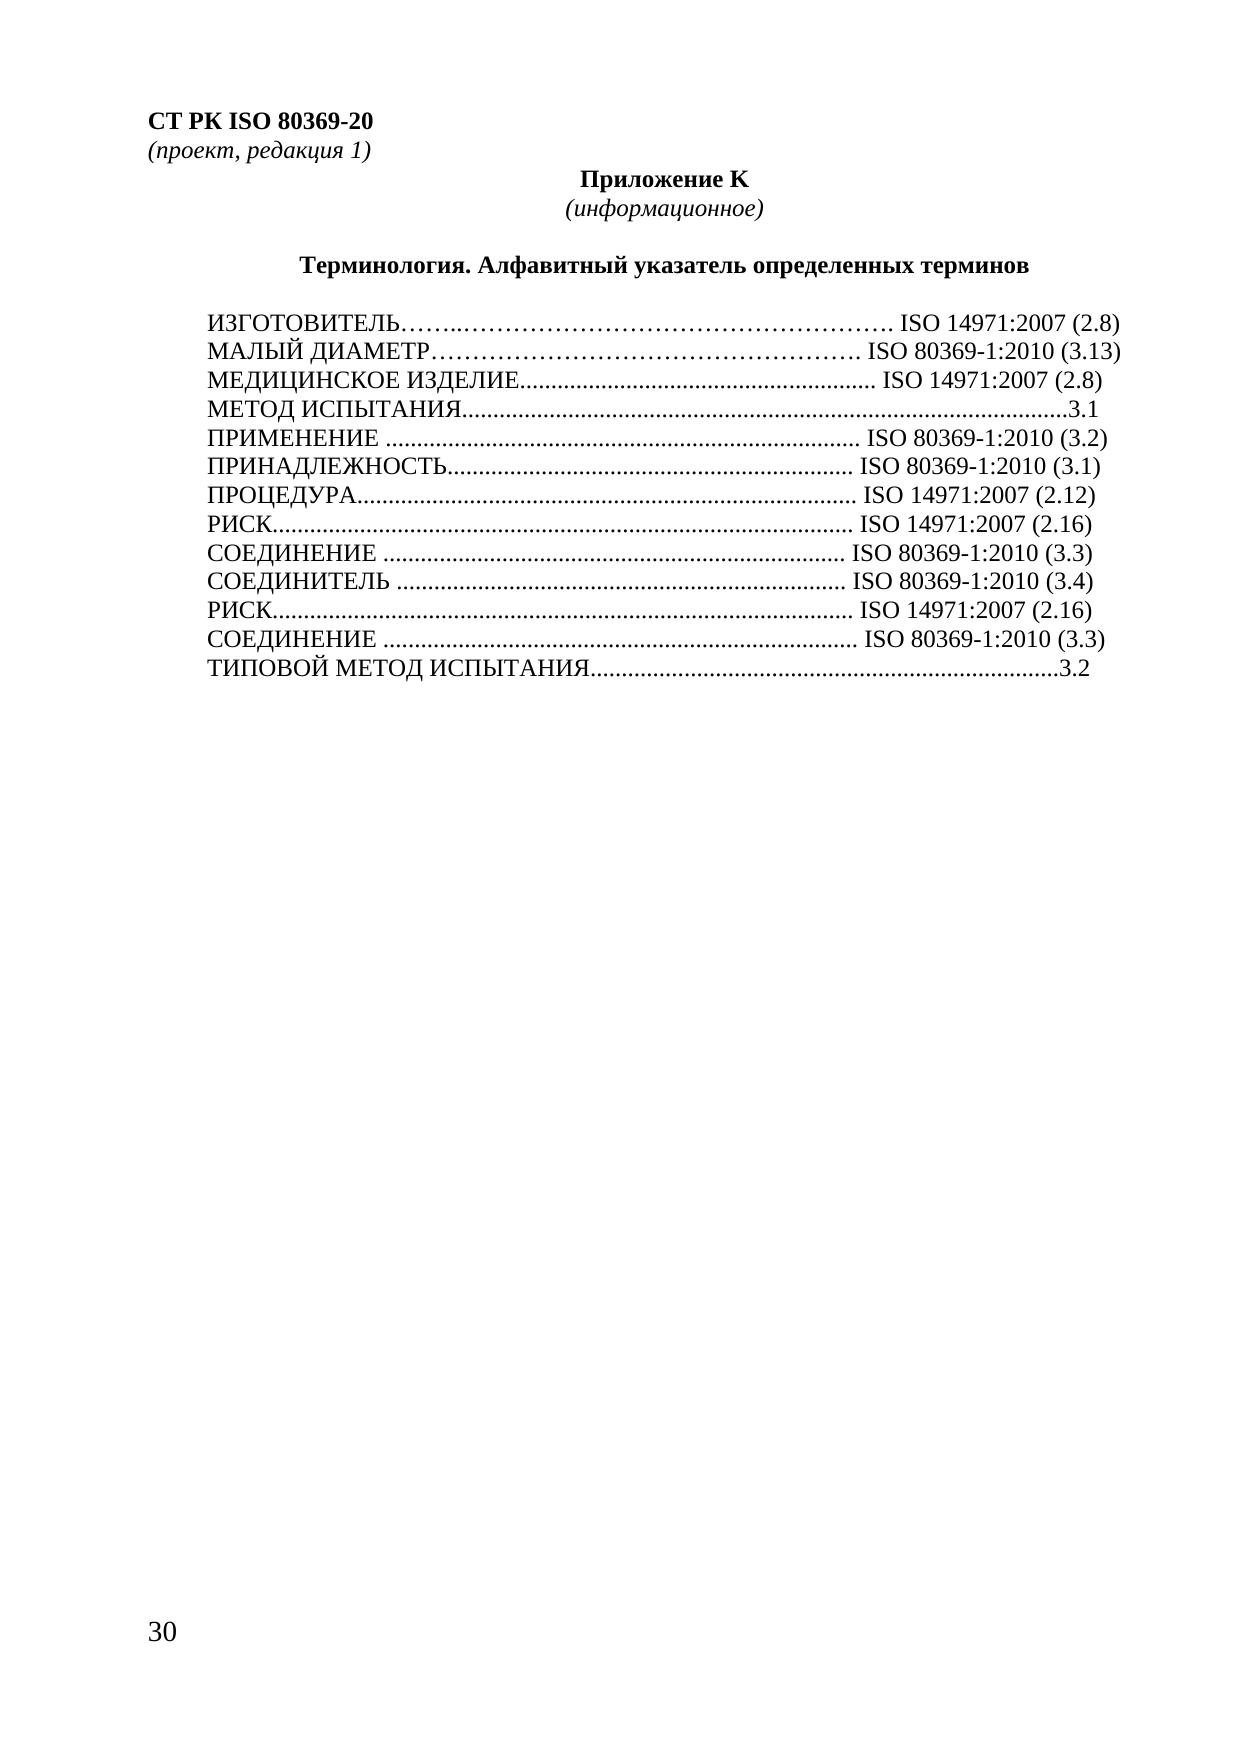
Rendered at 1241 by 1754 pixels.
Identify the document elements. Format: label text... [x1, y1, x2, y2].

text (информационное) [148, 193, 1122, 221]
text РИСК............................................................................................. ISO 14971:2007 (2.16) [148, 509, 1122, 538]
text ПРИМЕНЕНИЕ ............................................................................ ISO 80369-1:2010 (3.2) [148, 423, 1122, 451]
text РИСК............................................................................................. ISO 14971:2007 (2.16) [148, 595, 1122, 624]
text МАЛЫЙ ДИАМЕТР……………………………………………. ISO 80369-1:2010 (3.13) [148, 336, 1122, 365]
text ИЗГОТОВИТЕЛЬ……..……………………………………………. ISO 14971:2007 (2.8) [148, 308, 1122, 336]
text МЕТОД ИСПЫТАНИЯ.................................................................................................3.1 [148, 394, 1122, 423]
text ПРОЦЕДУРА................................................................................ ISO 14971:2007 (2.12) [148, 480, 1122, 509]
text СОЕДИНИТЕЛЬ ........................................................................ ISO 80369-1:2010 (3.4) [148, 566, 1122, 595]
text ТИПОВОЙ МЕТОД ИСПЫТАНИЯ...........................................................................3.2 [148, 653, 1122, 681]
text ПРИНАДЛЕЖНОСТЬ................................................................. ISO 80369-1:2010 (3.1) [148, 451, 1122, 480]
text СОЕДИНЕНИЕ ............................................................................ ISO 80369-1:2010 (3.3) [148, 624, 1122, 653]
subtitle Приложение K [148, 164, 1122, 193]
text МЕДИЦИНСКОЕ ИЗДЕЛИЕ......................................................... ISO 14971:2007 (2.8) [148, 365, 1122, 394]
text СОЕДИНЕНИЕ .......................................................................... ISO 80369-1:2010 (3.3) [148, 538, 1122, 566]
text Терминология. Алфавитный указатель определенных терминов [148, 250, 1122, 279]
